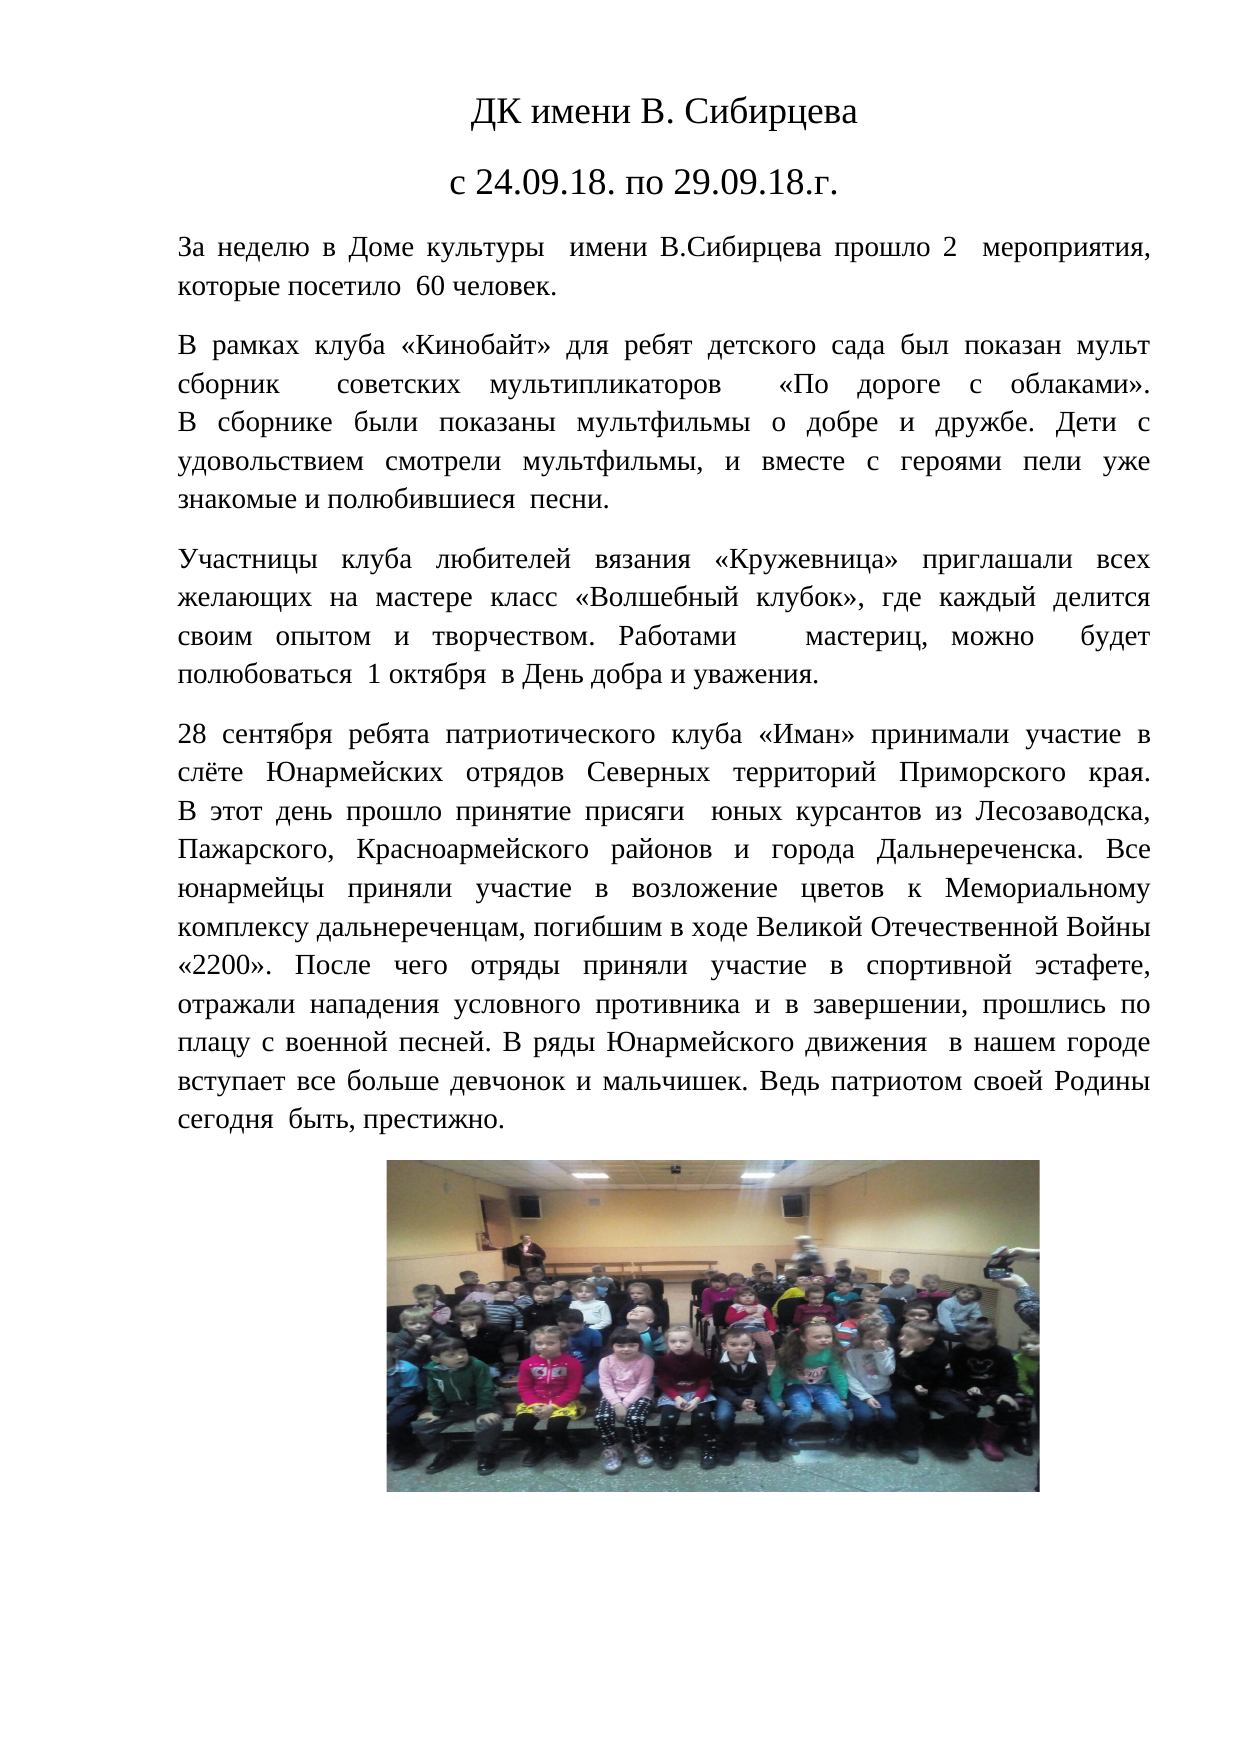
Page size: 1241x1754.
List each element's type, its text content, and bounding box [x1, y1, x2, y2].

text За неделю в Доме культуры имени В.Сибирцева прошло 2 мероприятия, которые посетило 60 человек. [177, 229, 1152, 302]
text ДК имени В. Сибирцева [177, 89, 1152, 132]
picture [386, 1160, 1040, 1492]
text Участницы клуба любителей вязания «Кружевница» приглашали всех желающих на мастере класс «Волшебный клубок», где каждый делится своим опытом и творчеством. Работами мастериц, можно будет полюбоваться 1 октября в День добра и уважения. [177, 541, 1152, 690]
text В рамках клуба «Кинобайт» для ребят детского сада был показан мульт сборник советских мультипликаторов «По дороге с облаками». В сборнике были показаны мультфильмы о добре и дружбе. Дети с удовольствием смотрели мультфильмы, и вместе с героями пели уже знакомые и полюбившиеся песни. [177, 327, 1152, 515]
text 28 сентября ребята патриотического клуба «Иман» принимали участие в слёте Юнармейских отрядов Северных территорий Приморского края. В этот день прошло принятие присяги юных курсантов из Лесозаводска, Пажарского, Красноармейского районов и города Дальнереченска. Все юнармейцы приняли участие в возложение цветов к Мемориальному комплексу дальнереченцам, погибшим в ходе Великой Отечественной Войны «2200». После чего отряды приняли участие в спортивной эстафете, отражали нападения условного противника и в завершении, прошлись по плацу с военной песней. В ряды Юнармейского движения в нашем городе вступает все больше девчонок и мальчишек. Ведь патриотом своей Родины сегодня быть, престижно. [177, 716, 1152, 1135]
text с 24.09.18. по 29.09.18.г. [177, 159, 1152, 202]
